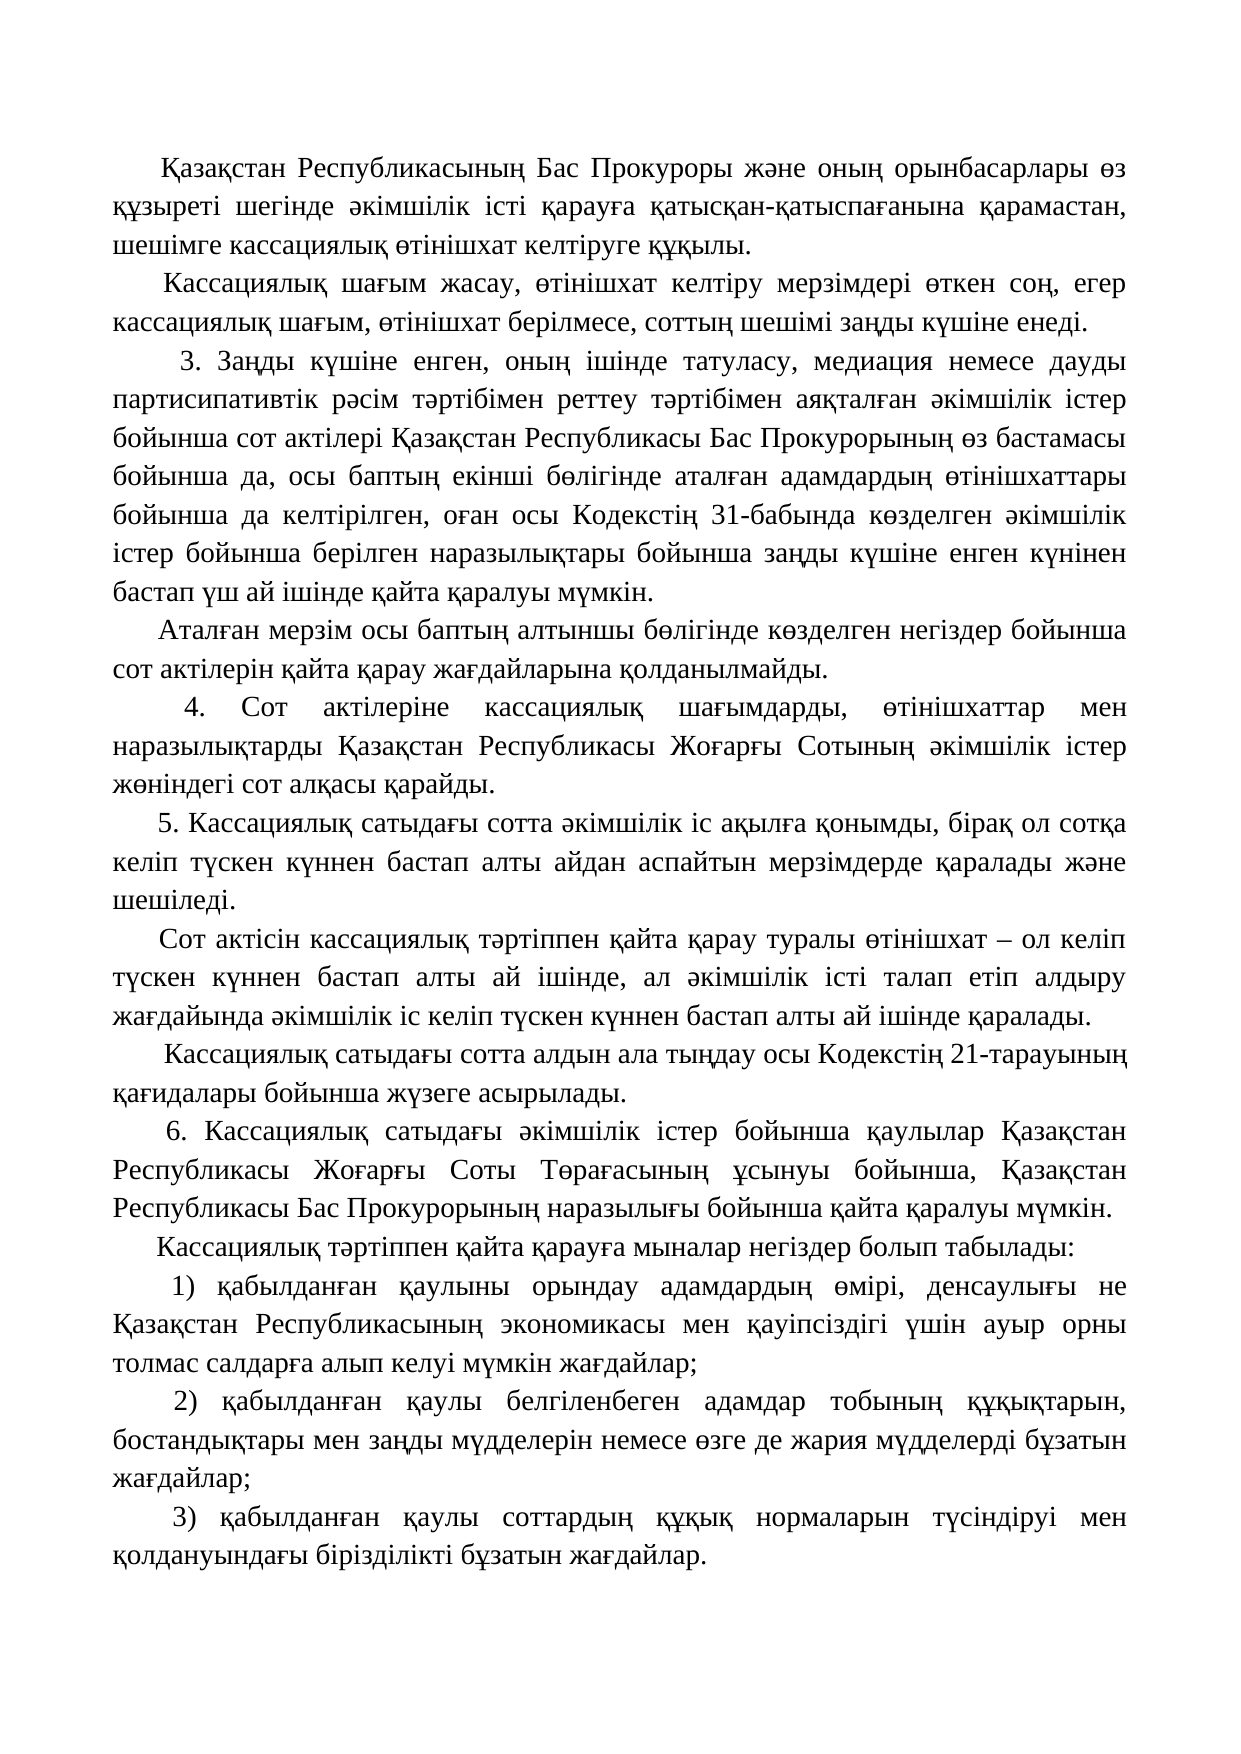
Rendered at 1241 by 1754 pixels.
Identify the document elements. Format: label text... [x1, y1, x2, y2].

text 4. Сот актілеріне кассациялық шағымдарды, өтінішхаттар мен наразылықтарды Қазақстан Республикасы Жоғарғы Сотының әкімшілік істер жөніндегі сот алқасы қарайды. [112, 689, 1128, 800]
text 3. Заңды күшіне енген, оның ішінде татуласу, медиация немесе дауды партисипативтік рәсім тәртібімен реттеу тәртібімен аяқталған әкімшілік істер бойынша сот актілері Қазақстан Республикасы Бас Прокурорының өз бастамасы бойынша да, осы баптың екінші бөлігінде аталған адамдардың өтінішхаттары бойынша да келтірілген, оған осы Кодекстің 31-бабында көзделген әкімшілік істер бойынша берілген наразылықтары бойынша заңды күшіне енген күнінен бастап үш ай ішінде қайта қаралуы мүмкін. [112, 343, 1128, 607]
text Аталған мерзім осы баптың алтыншы бөлігінде көзделген негіздер бойынша сот актілерін қайта қарау жағдайларына қолданылмайды. [112, 612, 1128, 684]
text Сот актісін кассациялық тәртіппен қайта қарау туралы өтінішхат – ол келіп түскен күннен бастап алты ай ішінде, ал әкімшілік істі талап етіп алдыру жағдайында әкімшілік іс келіп түскен күннен бастап алты ай ішінде қаралады. [112, 921, 1128, 1031]
text Кассациялық сатыдағы сотта алдын ала тыңдау осы Кодекстің 21-тарауының қағидалары бойынша жүзеге асырылады. [112, 1036, 1128, 1108]
text Қазақстан Республикасының Бас Прокуроры және оның орынбасарлары өз құзыреті шегінде әкімшілік істі қарауға қатысқан-қатыспағанына қарамастан, шешімге кассациялық өтінішхат келтіруге құқылы. [112, 150, 1128, 261]
text 3) қабылданған қаулы соттардың құқық нормаларын түсіндіруі мен қолдануындағы бірізділікті бұзатын жағдайлар. [112, 1499, 1128, 1571]
text Кассациялық шағым жасау, өтінішхат келтіру мерзімдері өткен соң, егер кассациялық шағым, өтінішхат берілмесе, соттың шешімі заңды күшіне енеді. [112, 266, 1128, 338]
text 2) қабылданған қаулы белгіленбеген адамдар тобының құқықтарын, бостандықтары мен заңды мүдделерін немесе өзге де жария мүдделерді бұзатын жағдайлар; [112, 1383, 1128, 1494]
text 1) қабылданған қаулыны орындау адамдардың өмірі, денсаулығы не Қазақстан Республикасының экономикасы мен қауіпсіздігі үшін ауыр орны толмас салдарға алып келуі мүмкін жағдайлар; [112, 1268, 1128, 1378]
text Кассациялық тәртіппен қайта қарауға мыналар негіздер болып табылады: [112, 1229, 1128, 1263]
text 5. Кассациялық сатыдағы сотта әкімшілік іс ақылға қонымды, бірақ ол сотқа келіп түскен күннен бастап алты айдан аспайтын мерзімдерде қаралады және шешіледі. [112, 805, 1128, 916]
text 6. Кассациялық сатыдағы әкімшілік істер бойынша қаулылар Қазақстан Республикасы Жоғарғы Соты Төрағасының ұсынуы бойынша, Қазақстан Республикасы Бас Прокурорының наразылығы бойынша қайта қаралуы мүмкін. [112, 1113, 1128, 1224]
